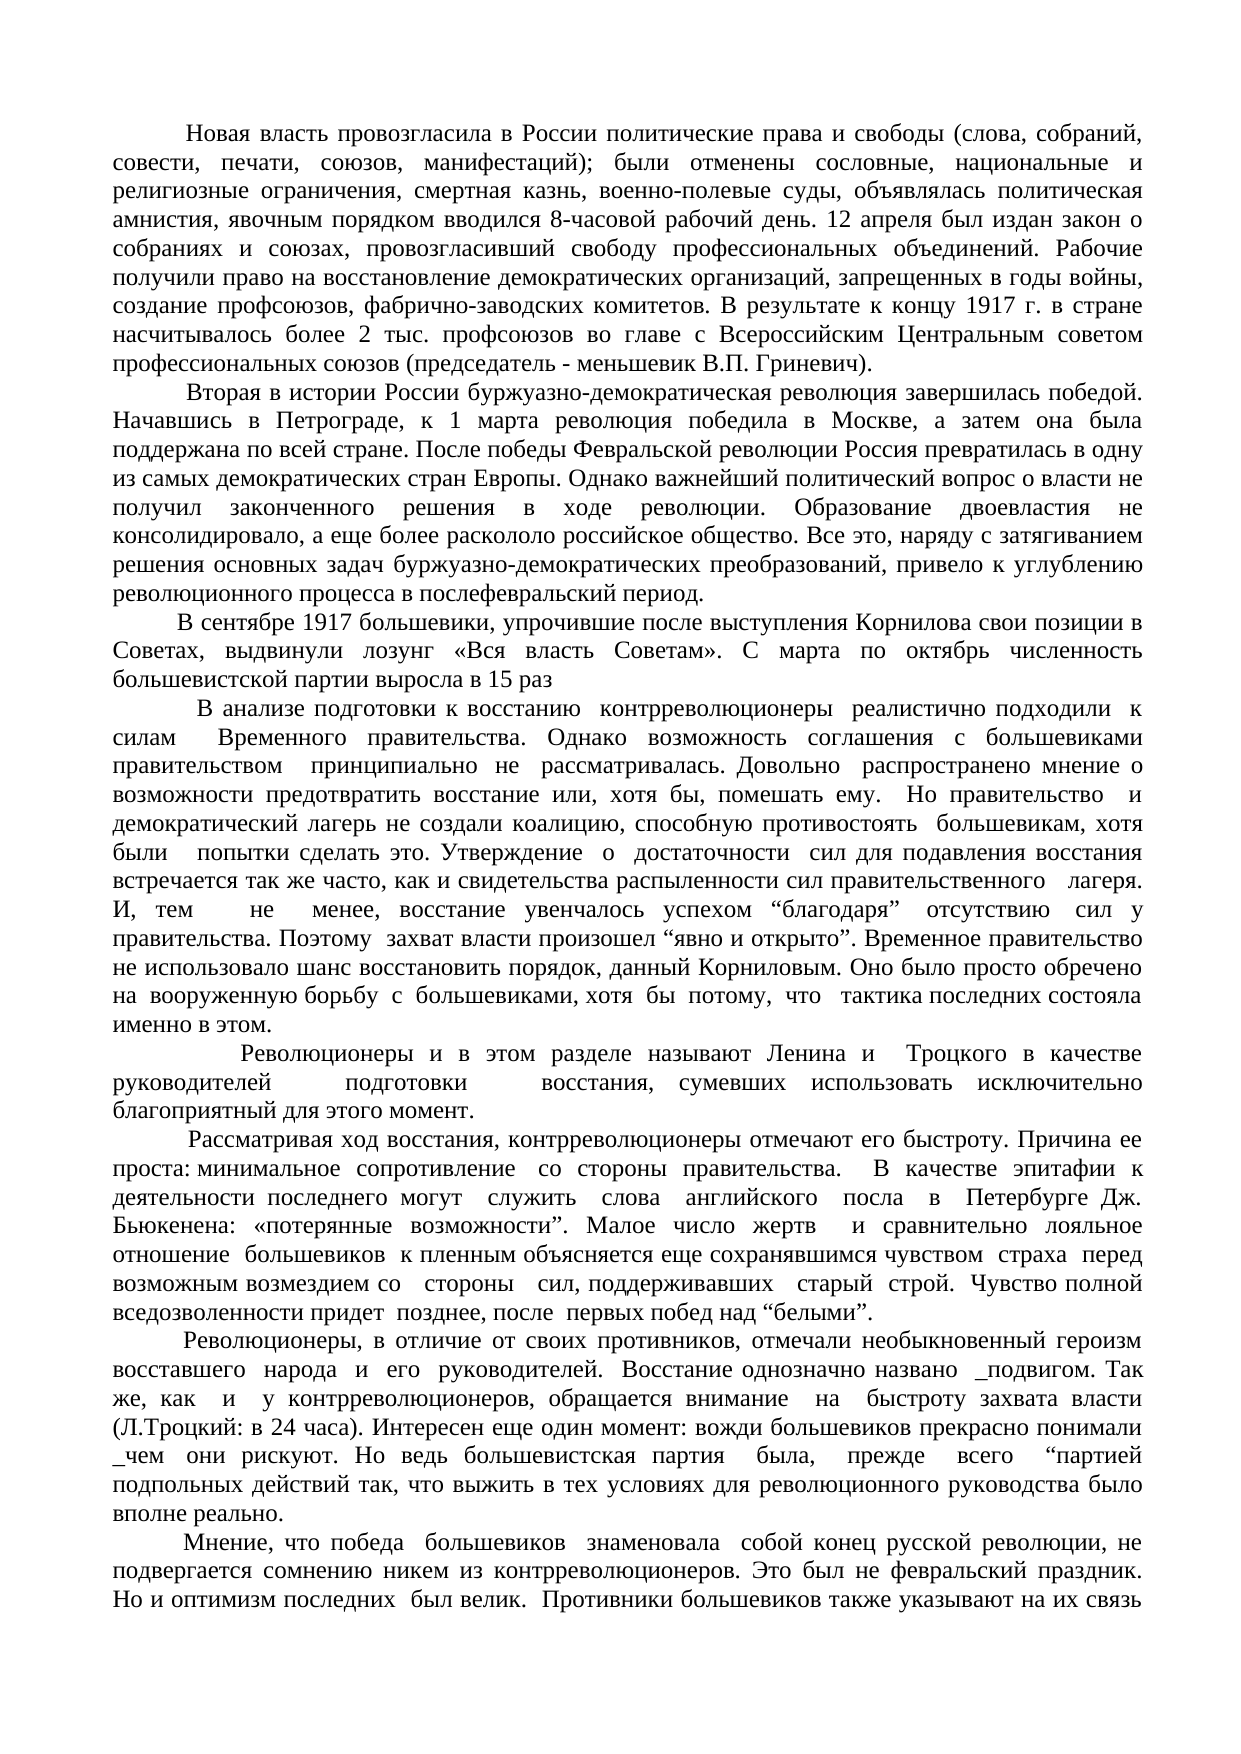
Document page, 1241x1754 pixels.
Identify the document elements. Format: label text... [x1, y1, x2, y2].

text В анализе подготовки к восстанию контрреволюционеры реалистично подходили к силам Временного правительства. Однако возможность соглашения с большевиками правительством принципиально не рассматривалась. Довольно распространено мнение о возможности предотвратить восстание или, хотя бы, помешать ему. Но правительство и демократический лагерь не создали коалицию, способную противостоять большевикам, хотя были попытки сделать это. Утверждение о достаточности сил для подавления восстания встречается так же часто, как и свидетельства распыленности сил правительственного лагеря. И, тем не менее, восстание увенчалось успехом “благодаря” отсутствию сил у правительства. Поэтому захват власти произошел “явно и открыто”. Временное правительство не использовало шанс восстановить порядок, данный Корниловым. Оно было просто обречено на вооруженную борьбу с большевиками, хотя бы потому, что тактика последних состояла именно в этом. [112, 693, 1144, 1038]
text Революционеры и в этом разделе называют Ленина и Троцкого в качестве руководителей подготовки восстания, сумевших использовать исключительно благоприятный для этого момент. [112, 1038, 1144, 1124]
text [112, 1527, 1144, 1613]
text Рассматривая ход восстания, контрреволюционеры отмечают его быстроту. Причина ее проста: минимальное сопротивление со стороны правительства. В качестве эпитафии к деятельности последнего могут служить слова английского посла в Петербурге Дж. Бьюкенена: «потерянные возможности”. Малое число жертв и сравнительно лояльное отношение большевиков к пленным объясняется еще сохранявшимся чувством страха перед возможным возмездием со стороны сил, поддерживавших старый строй. Чувство полной вседозволенности придет позднее, после первых побед над “белыми”. [112, 1124, 1144, 1326]
text В сентябре 1917 большевики, упрочившие после выступления Корнилова свои позиции в Советах, выдвинули лозунг «Вся власть Советам». С марта по октябрь численность большевистской партии выросла в 15 раз [112, 607, 1144, 693]
text Новая власть провозгласила в России политические права и свободы (слова, собраний, совести, печати, союзов, манифестаций); были отменены сословные, национальные и религиозные ограничения, смертная казнь, военно-полевые суды, объявлялась политическая амнистия, явочным порядком вводился 8-часовой рабочий день. 12 апреля был издан закон о собраниях и союзах, провозгласивший свободу профессиональных объединений. Рабочие получили право на восстановление демократических организаций, запрещенных в годы войны, создание профсоюзов, фабрично-заводских комитетов. В результате к концу 1917 г. в стране насчитывалось более 2 тыс. профсоюзов во главе с Всероссийским Центральным советом профессиональных союзов (председатель - меньшевик В.П. Гриневич). [112, 118, 1144, 377]
text Революционеры, в отличие от своих противников, отмечали необыкновенный героизм восставшего народа и его руководителей. Восстание однозначно названо _подвигом. Так же, как и у контрреволюционеров, обращается внимание на быстроту захвата власти (Л.Троцкий: в 24 часа). Интересен еще один момент: вожди большевиков прекрасно понимали _чем они рискуют. Но ведь большевистская партия была, прежде всего “партией подпольных действий так, что выжить в тех условиях для революционного руководства было вполне реально. [112, 1326, 1144, 1527]
text Вторая в истории России буржуазно-демократическая революция завершилась победой. Начавшись в Петрограде, к 1 марта революция победила в Москве, а затем она была поддержана по всей стране. После победы Февральской революции Россия превратилась в одну из самых демократических стран Европы. Однако важнейший политический вопрос о власти не получил законченного решения в ходе революции. Образование двоевластия не консолидировало, а еще более раскололо российское общество. Все это, наряду с затягиванием решения основных задач буржуазно-демократических преобразований, привело к углублению революционного процесса в послефевральский период. [112, 377, 1144, 607]
